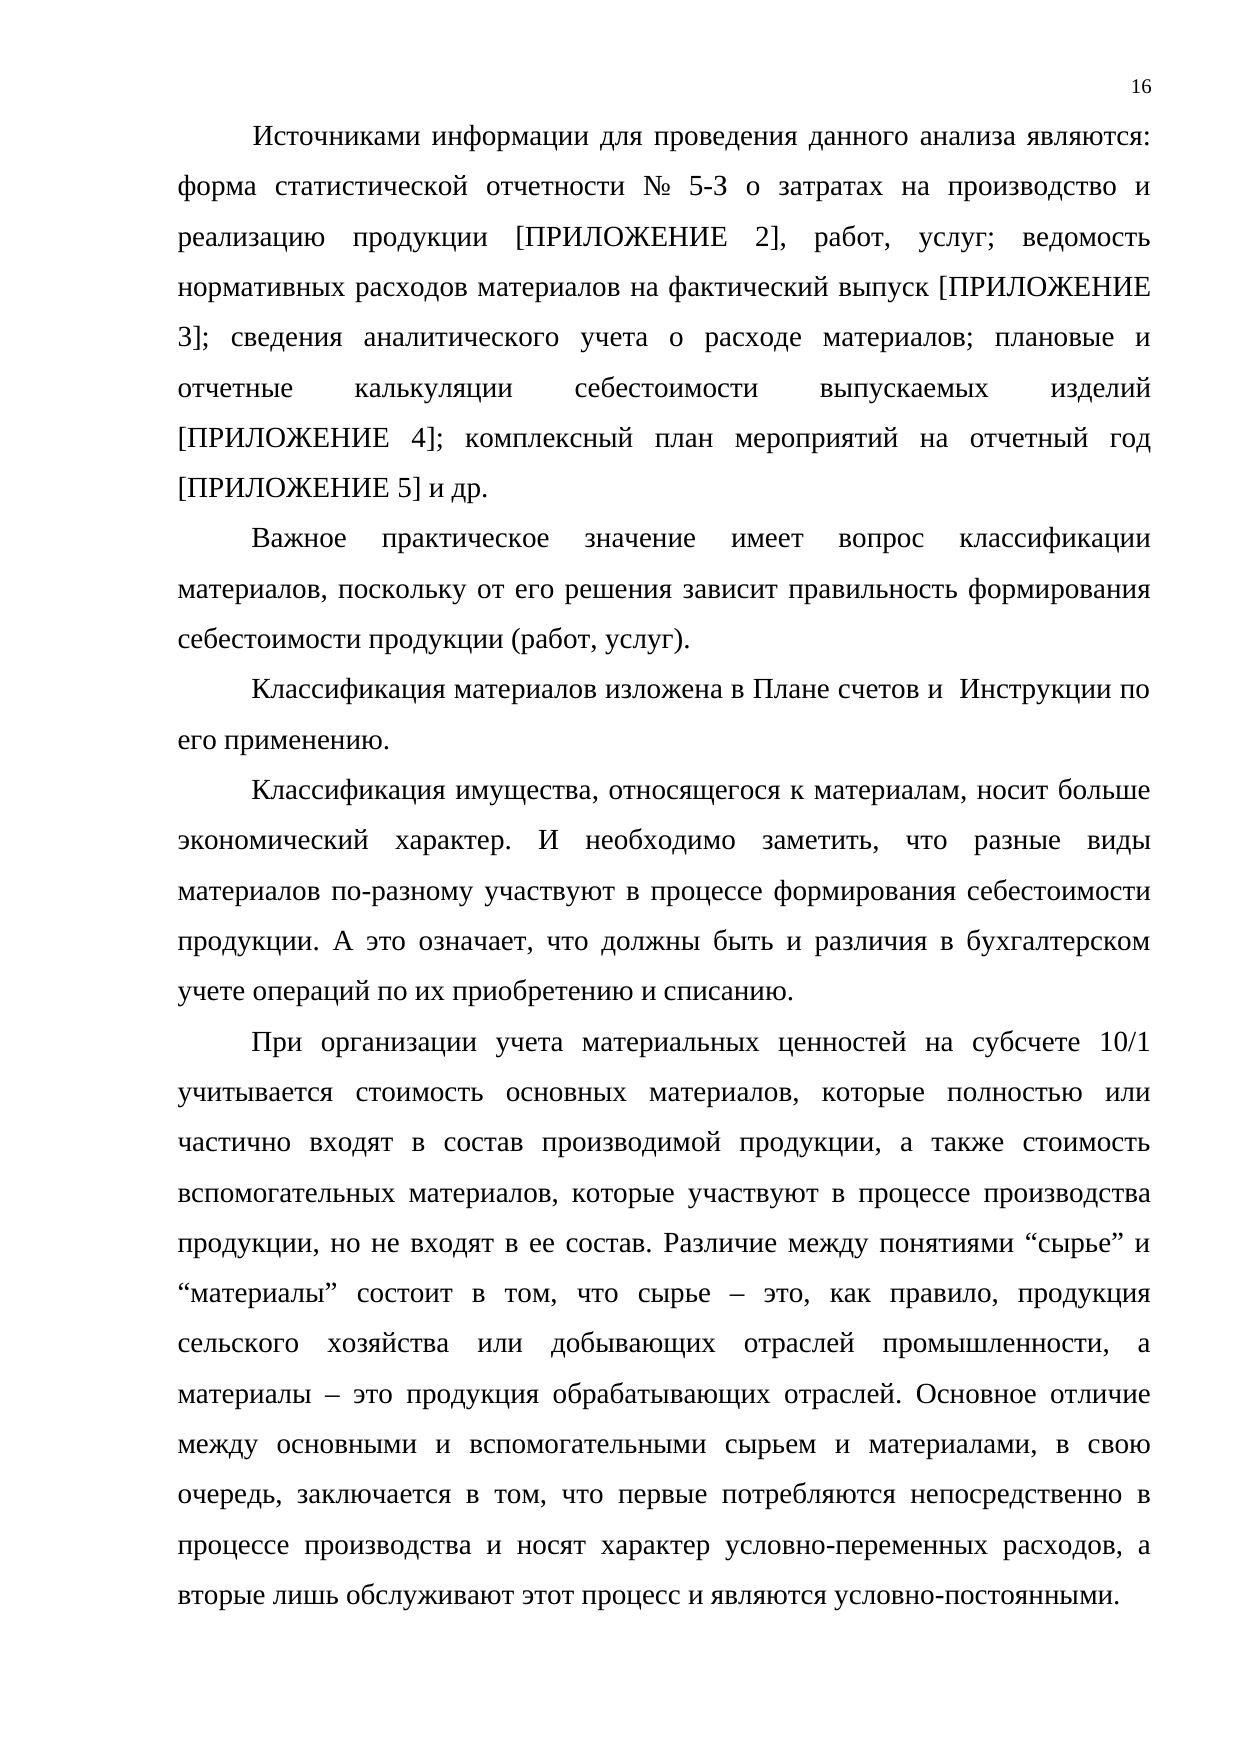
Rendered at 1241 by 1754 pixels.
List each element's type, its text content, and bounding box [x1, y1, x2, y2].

text Классификация материалов изложена в Плане счетов и Инструкции по его применению. [177, 672, 1152, 755]
text Источниками информации для проведения данного анализа являются: форма статистической отчетности № 5-З о затратах на производство и реализацию продукции [ПРИЛОЖЕНИЕ 2], работ, услуг; ведомость нормативных расходов материалов на фактический выпуск [ПРИЛОЖЕНИЕ 3]; сведения аналитического учета о расходе материалов; плановые и отчетные калькуляции себестоимости выпускаемых изделий [ПРИЛОЖЕНИЕ 4]; комплексный план мероприятий на отчетный год [ПРИЛОЖЕНИЕ 5] и др. [177, 118, 1152, 504]
text При организации учета материальных ценностей на субсчете 10/1 учитывается стоимость основных материалов, которые полностью или частично входят в состав производимой продукции, а также стоимость вспомогательных материалов, которые участвуют в процессе производства продукции, но не входят в ее состав. Различие между понятиями “сырье” и “материалы” состоит в том, что сырье – это, как правило, продукция сельского хозяйства или добывающих отраслей промышленности, а материалы – это продукция обрабатывающих отраслей. Основное отличие между основными и вспомогательными сырьем и материалами, в свою очередь, заключается в том, что первые потребляются непосредственно в процессе производства и носят характер условно-переменных расходов, а вторые лишь обслуживают этот процесс и являются условно-постоянными. [177, 1024, 1152, 1611]
text Классификация имущества, относящегося к материалам, носит больше экономический характер. И необходимо заметить, что разные виды материалов по-разному участвуют в процессе формирования себестоимости продукции. А это означает, что должны быть и различия в бухгалтерском учете операций по их приобретению и списанию. [177, 772, 1152, 1007]
text Важное практическое значение имеет вопрос классификации материалов, поскольку от его решения зависит правильность формирования себестоимости продукции (работ, услуг). [177, 521, 1152, 655]
